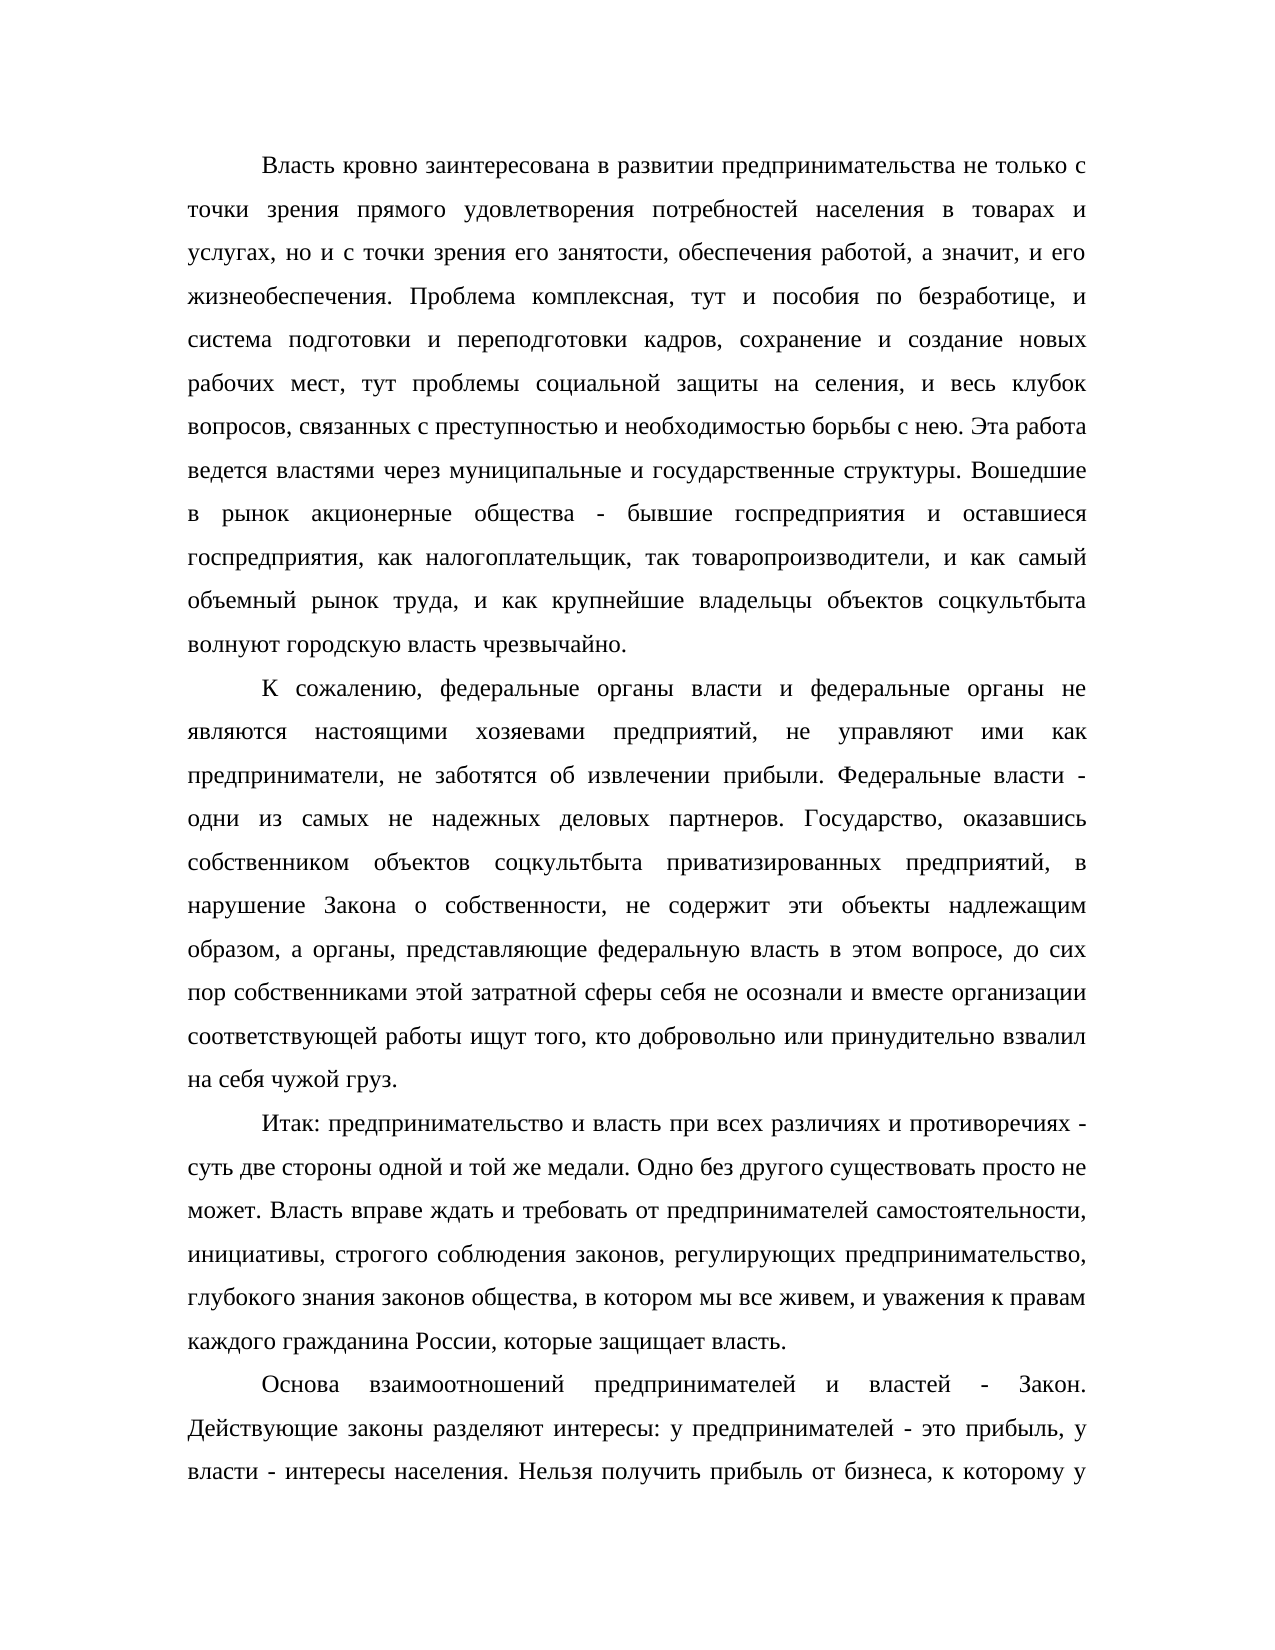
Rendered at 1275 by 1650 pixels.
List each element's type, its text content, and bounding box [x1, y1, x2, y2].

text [187, 1369, 1087, 1485]
text К сожалению, федеральные органы власти и федеральные органы не являются настоящими хозяевами предприятий, не управляют ими как предприниматели, не заботятся об извлечении прибыли. Федеральные власти - одни из самых не надежных деловых партнеров. Государство, оказавшись собственником объектов соцкультбыта приватизированных предприятий, в нарушение Закона о собственности, не содержит эти объекты надлежащим образом, а органы, представляющие федеральную власть в этом вопросе, до сих пор собственниками этой затратной сферы себя не осознали и вместе организации соответствующей работы ищут того, кто добровольно или принудительно взвалил на себя чужой груз. [187, 672, 1087, 1093]
text Итак: предпринимательство и власть при всех различиях и противоречиях - суть две стороны одной и той же медали. Одно без другого существовать просто не может. Власть вправе ждать и требовать от предпринимателей самостоятельности, инициативы, строгого соблюдения законов, регулирующих предпринимательство, глубокого знания законов общества, в котором мы все живем, и уважения к правам каждого гражданина России, которые защищает власть. [187, 1108, 1087, 1355]
text Власть кровно заинтересована в развитии предпринимательства не только с точки зрения прямого удовлетворения потребностей населения в товарах и услугах, но и с точки зрения его занятости, обеспечения работой, а значит, и его жизнеобеспечения. Проблема комплексная, тут и пособия по безработице, и система подготовки и переподготовки кадров, сохранение и создание новых рабочих мест, тут проблемы социальной защиты на селения, и весь клубок вопросов, связанных с преступностью и необходимостью борьбы с нею. Эта работа ведется властями через муниципальные и государственные структуры. Вошедшие в рынок акционерные общества - бывшие госпредприятия и оставшиеся госпредприятия, как налогоплательщик, так товаропроизводители, и как самый объемный рынок труда, и как крупнейшие владельцы объектов соцкультбыта волнуют городскую власть чрезвычайно. [187, 150, 1087, 658]
